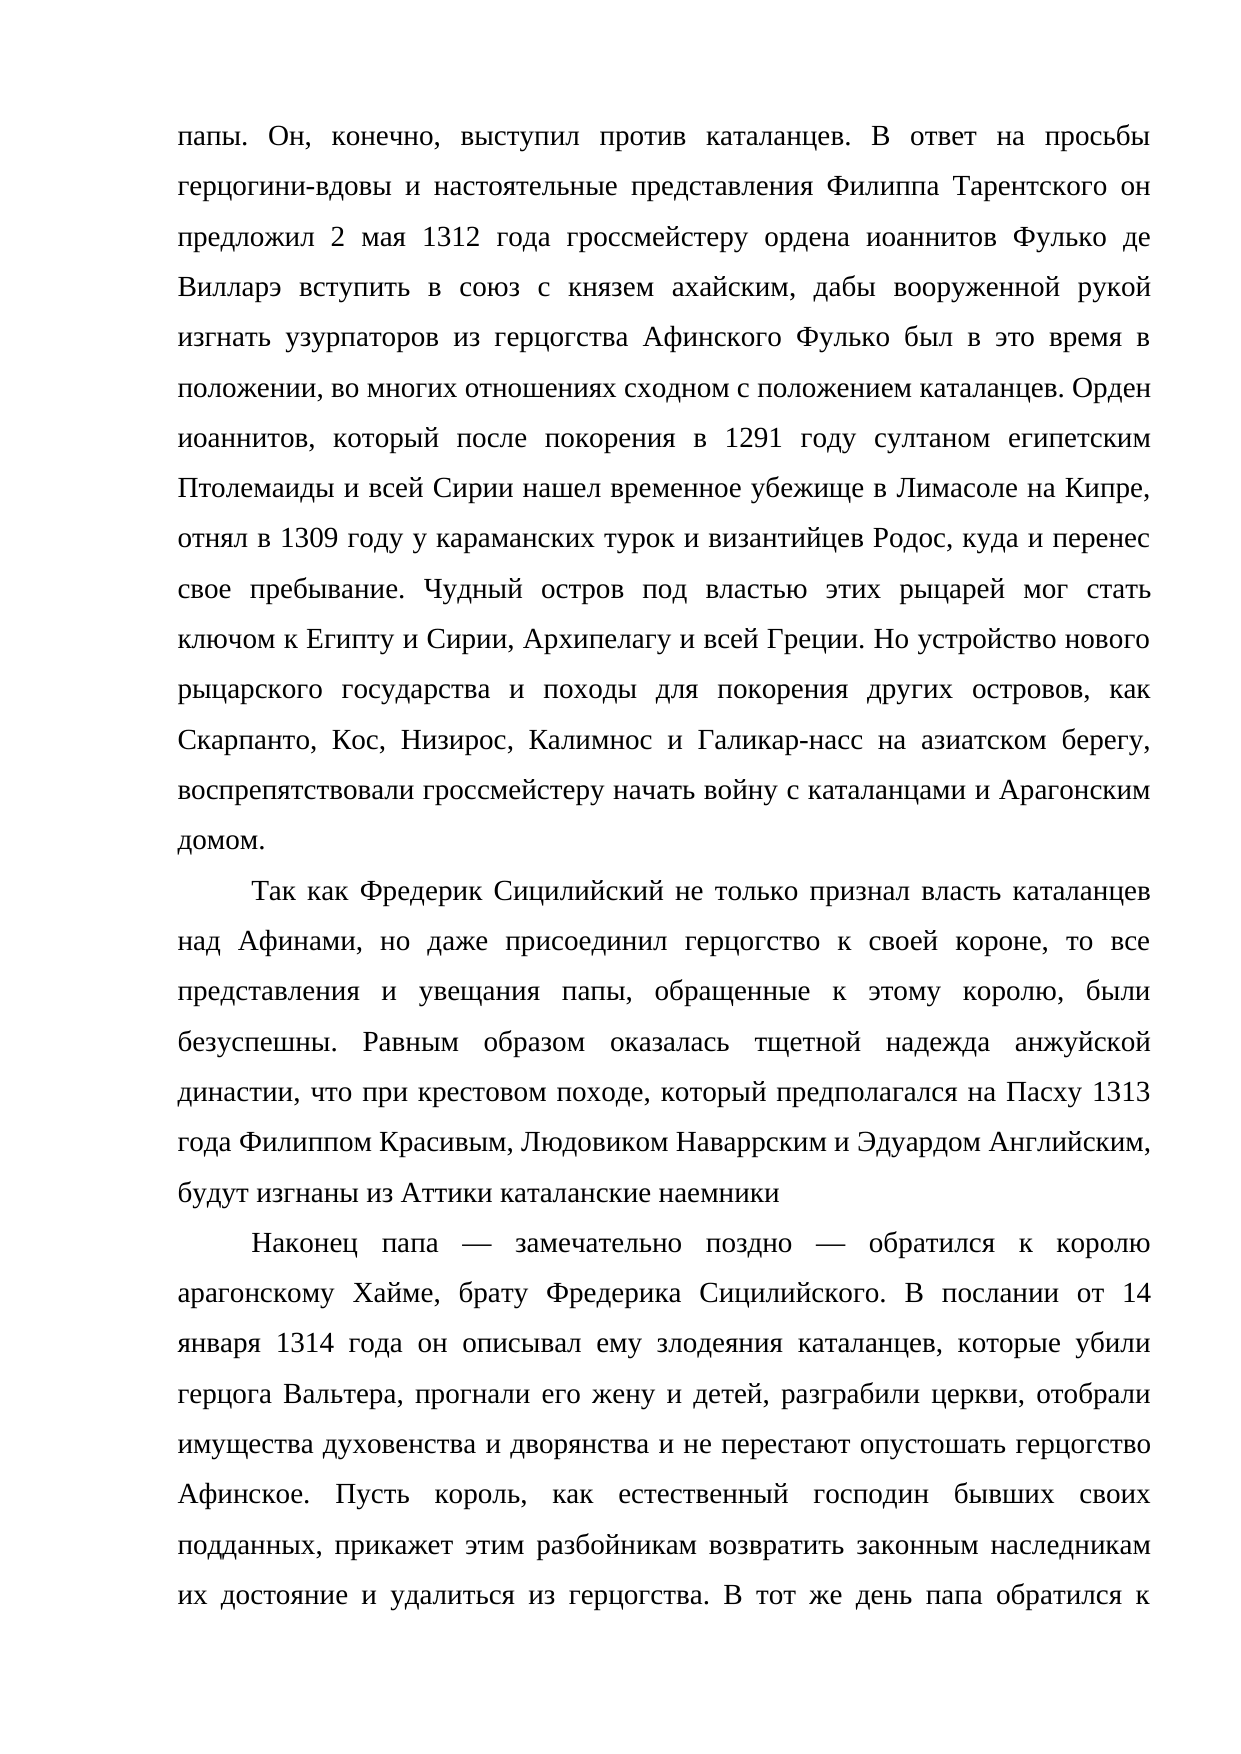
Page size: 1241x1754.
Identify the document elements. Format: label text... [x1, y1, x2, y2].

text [177, 1225, 1152, 1611]
text Так как Фредерик Сицилийский не только признал власть каталанцев над Афинами, но даже присоединил герцогство к своей короне, то все представления и увещания папы, обращенные к этому королю, были безуспешны. Равным образом оказалась тщетной надежда анжуйской династии, что при крестовом походе, который предполагался на Пасху 1313 года Филиппом Красивым, Людовиком Наваррским и Эдуардом Английским, будут изгнаны из Аттики каталанские наемники [177, 873, 1152, 1208]
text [177, 118, 1152, 856]
